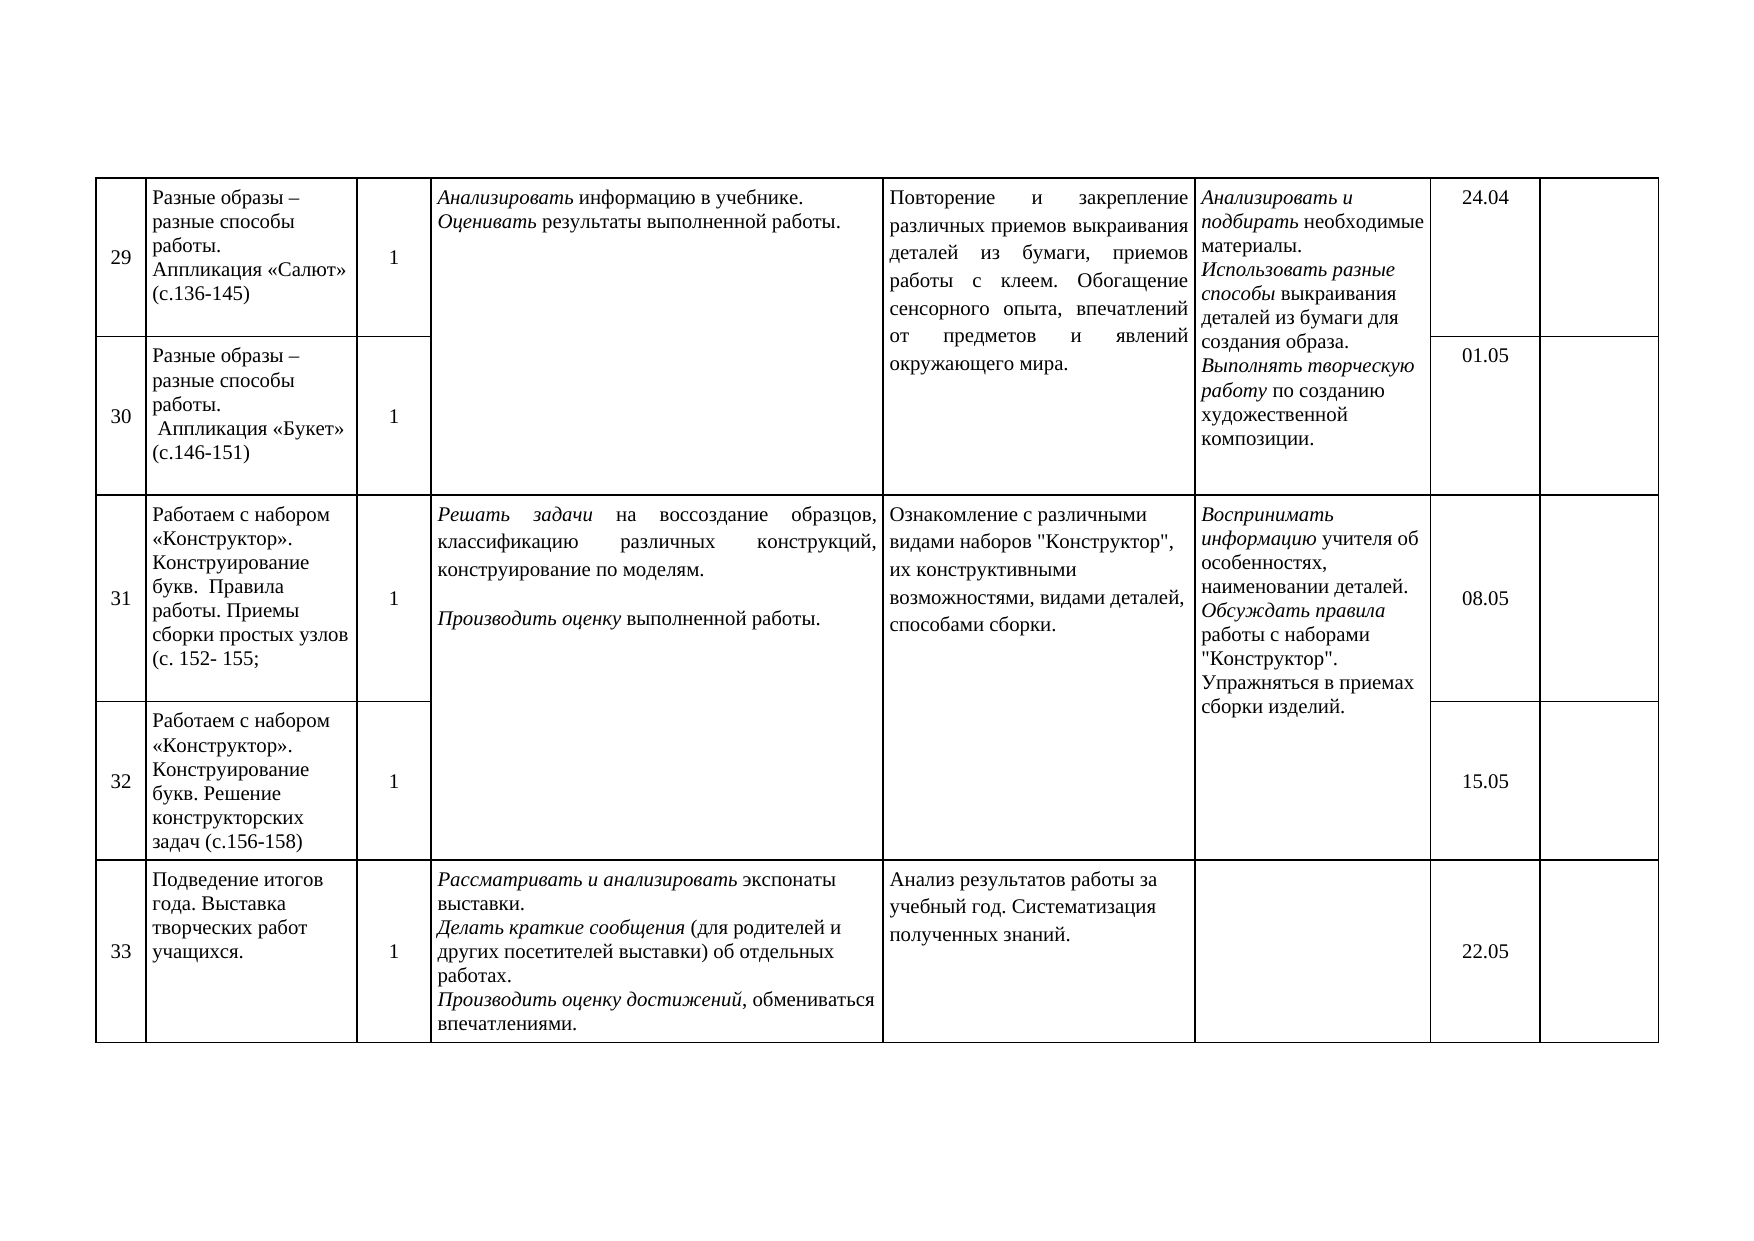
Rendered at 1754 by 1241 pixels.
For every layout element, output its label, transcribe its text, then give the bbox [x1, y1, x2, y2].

table_cell Работаем с набором «Конструктор». Конструирование букв. Решение конструкторских задач (с.156-158) [147, 702, 356, 859]
table_cell 1 [358, 337, 430, 494]
table_cell 01.05 [1431, 337, 1539, 494]
table_cell Повторение и закрепление различных приемов выкраивания деталей из бумаги, приемов работы с клеем. Обогащение сенсорного опыта, впечатлений от предметов и явлений окружающего мира. [884, 179, 1194, 494]
table_cell 33 [97, 861, 145, 1042]
table_cell Решать задачи на воссоздание образцов, классификацию различных конструкций, конструирование по моделям. Производить оценку выполненной работы. [432, 496, 882, 859]
table_cell [1541, 179, 1658, 336]
table_cell 22.05 [1431, 861, 1539, 1042]
table_cell 08.05 [1431, 496, 1539, 701]
table_cell Анализ результатов работы за учебный год. Систематизация полученных знаний. [884, 861, 1194, 1042]
table_cell 1 [358, 702, 430, 859]
table_cell 30 [97, 337, 145, 494]
table_cell [1541, 702, 1658, 859]
table_cell Рассматривать и анализировать экспонаты выставки. Делать краткие сообщения (для родителей и других посетителей выставки) об отдельных работах. Производить оценку достижений, обмениваться впечатлениями. [432, 861, 882, 1042]
table_cell 24.04 [1431, 179, 1539, 336]
table_cell 29 [97, 179, 145, 336]
table_cell 1 [358, 179, 430, 336]
table_cell Подведение итогов года. Выставка творческих работ учащихся. [147, 861, 356, 1042]
table_cell 1 [358, 861, 430, 1042]
table_cell Воспринимать информацию учителя об особенностях, наименовании деталей. Обсуждать правила работы с наборами "Конструктор". Упражняться в приемах сборки изделий. [1196, 496, 1430, 859]
table_cell Анализировать и подбирать необходимые материалы. Использовать разные способы выкраивания деталей из бумаги для создания образа. Выполнять творческую работу по созданию художественной композиции. [1196, 179, 1430, 494]
table_cell 31 [97, 496, 145, 701]
table_cell [1541, 337, 1658, 494]
table_cell 15.05 [1431, 702, 1539, 859]
table_cell 32 [97, 702, 145, 859]
table_cell 1 [358, 496, 430, 701]
table_cell [1541, 496, 1658, 701]
table_cell Работаем с набором «Конструктор». Конструирование букв. Правила работы. Приемы сборки простых узлов (с. 152- 155; [147, 496, 356, 701]
table_cell Разные образы – разные способы работы. Аппликация «Салют» (с.136-145) [147, 179, 356, 336]
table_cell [432, 179, 882, 494]
table_cell Ознакомление с различными видами наборов "Конструктор", их конструктивными возможностями, видами деталей, способами сборки. [884, 496, 1194, 859]
table_cell Разные образы – разные способы работы. Аппликация «Букет» (с.146-151) [147, 337, 356, 494]
table_cell [1541, 861, 1658, 1042]
table_cell [1196, 861, 1430, 1042]
